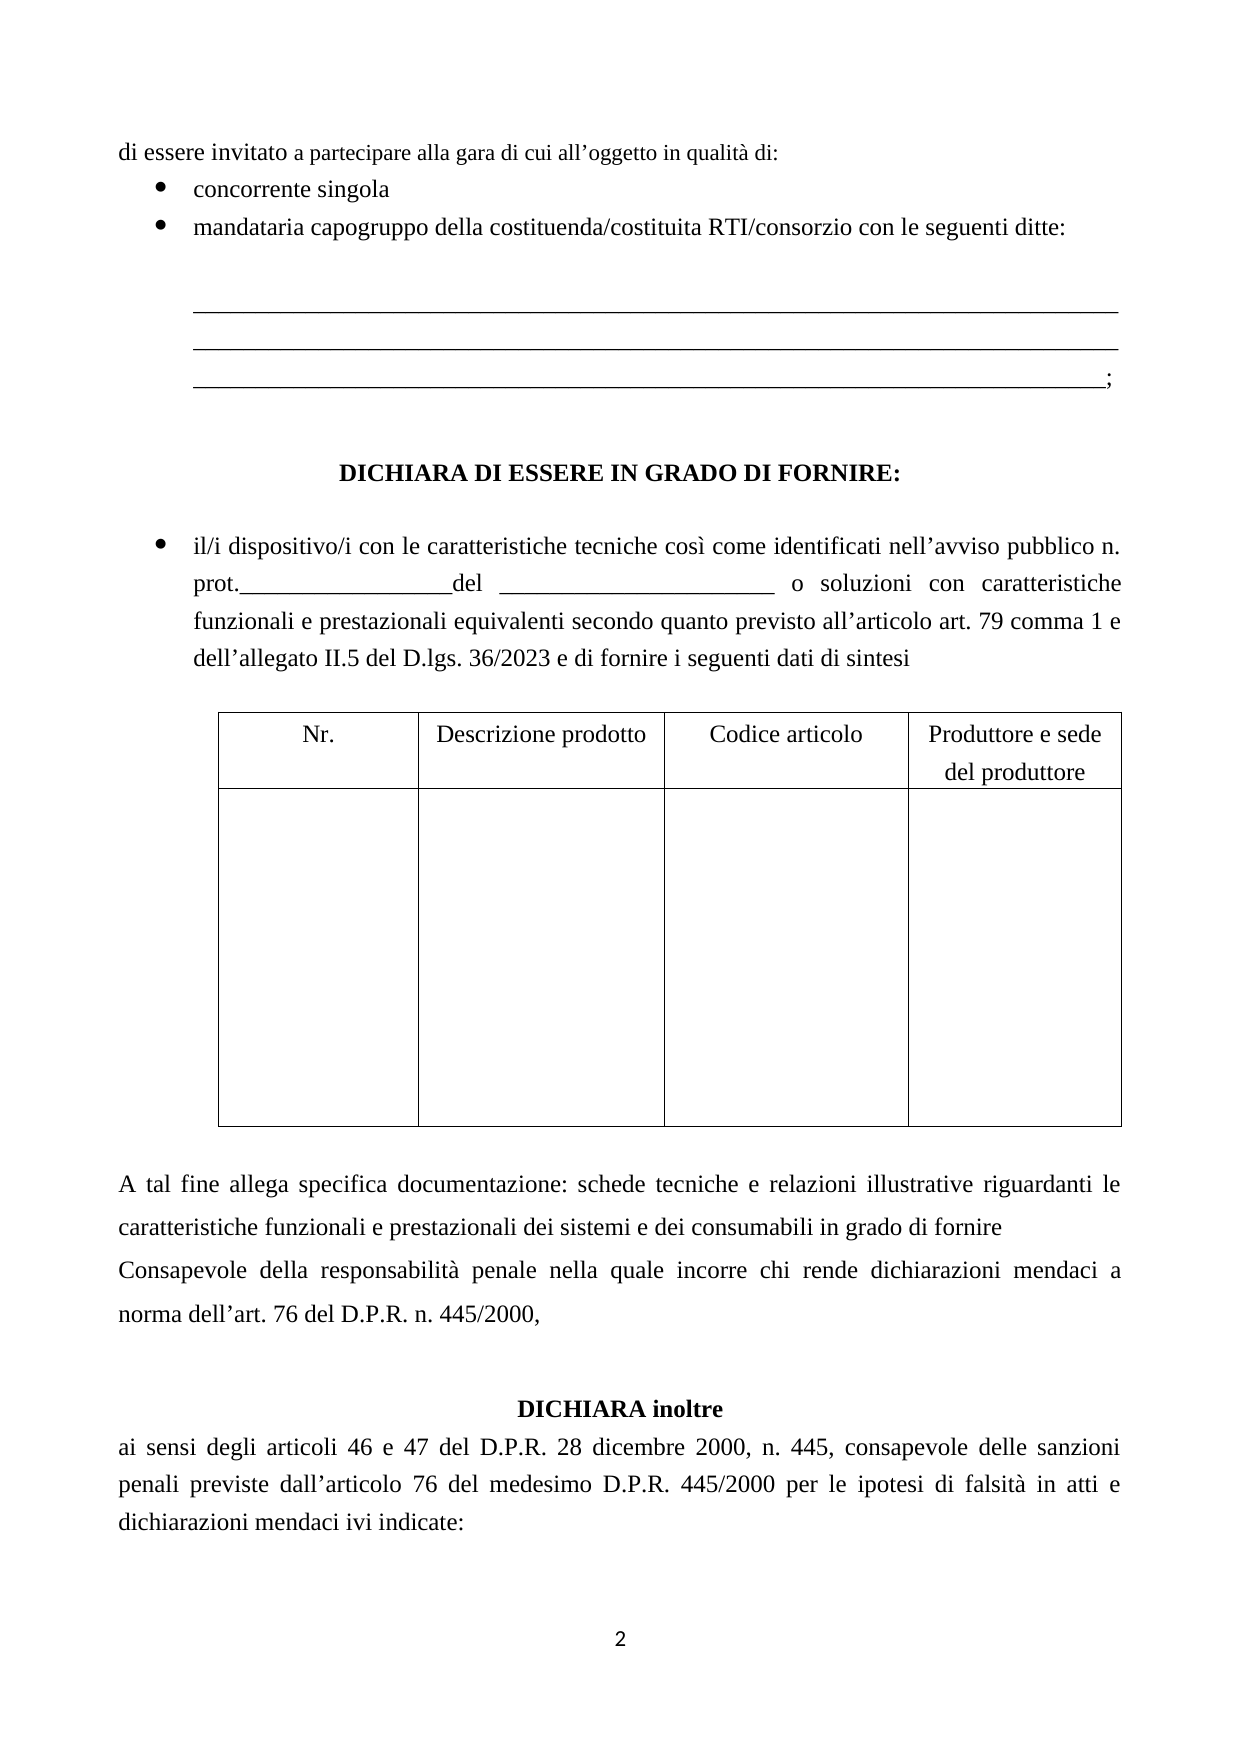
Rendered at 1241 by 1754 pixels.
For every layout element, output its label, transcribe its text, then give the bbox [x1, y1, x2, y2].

table_cell [419, 789, 664, 1126]
text ai sensi degli articoli 46 e 47 del D.P.R. 28 dicembre 2000, n. 445, consapevole delle sanzioni penali previste dall’articolo 76 del medesimo D.P.R. 445/2000 per le ipotesi di falsità in atti e dichiarazioni mendaci ivi indicate: [118, 1425, 1122, 1537]
text _____________________________________________________________________________________________________________________________________________________________________________________________________________________________; [193, 280, 1122, 392]
table_header Descrizione prodotto [419, 713, 664, 788]
text Consapevole della responsabilità penale nella quale incorre chi rende dichiarazioni mendaci a norma dell’art. 76 del D.P.R. n. 445/2000, [118, 1256, 1122, 1327]
list mandataria capogruppo della costituenda/costituita RTI/consorzio con le seguenti ditte: [156, 205, 1122, 242]
list il/i dispositivo/i con le caratteristiche tecniche così come identificati nell’avviso pubblico n. prot._________________del ______________________ o soluzioni con caratteristiche funzionali e prestazionali equivalenti secondo quanto previsto all’articolo art. 79 comma 1 e dell’allegato II.5 del D.lgs. 36/2023 e di fornire i seguenti dati di sintesi [156, 524, 1122, 674]
text di essere invitato a partecipare alla gara di cui all’oggetto in qualità di: [118, 130, 1122, 167]
text DICHIARA DI ESSERE IN GRADO DI FORNIRE: [118, 458, 1122, 487]
table_header Codice articolo [665, 713, 908, 788]
list concorrente singola [156, 167, 1122, 205]
table_cell [219, 789, 418, 1126]
table_cell [665, 789, 908, 1126]
table_header Nr. [219, 713, 418, 788]
text A tal fine allega specifica documentazione: schede tecniche e relazioni illustrative riguardanti le caratteristiche funzionali e prestazionali dei sistemi e dei consumabili in grado di fornire [118, 1169, 1122, 1241]
table_cell [909, 789, 1121, 1126]
table_header Produttore e sede del produttore [909, 713, 1121, 788]
text DICHIARA inoltre [118, 1387, 1122, 1425]
